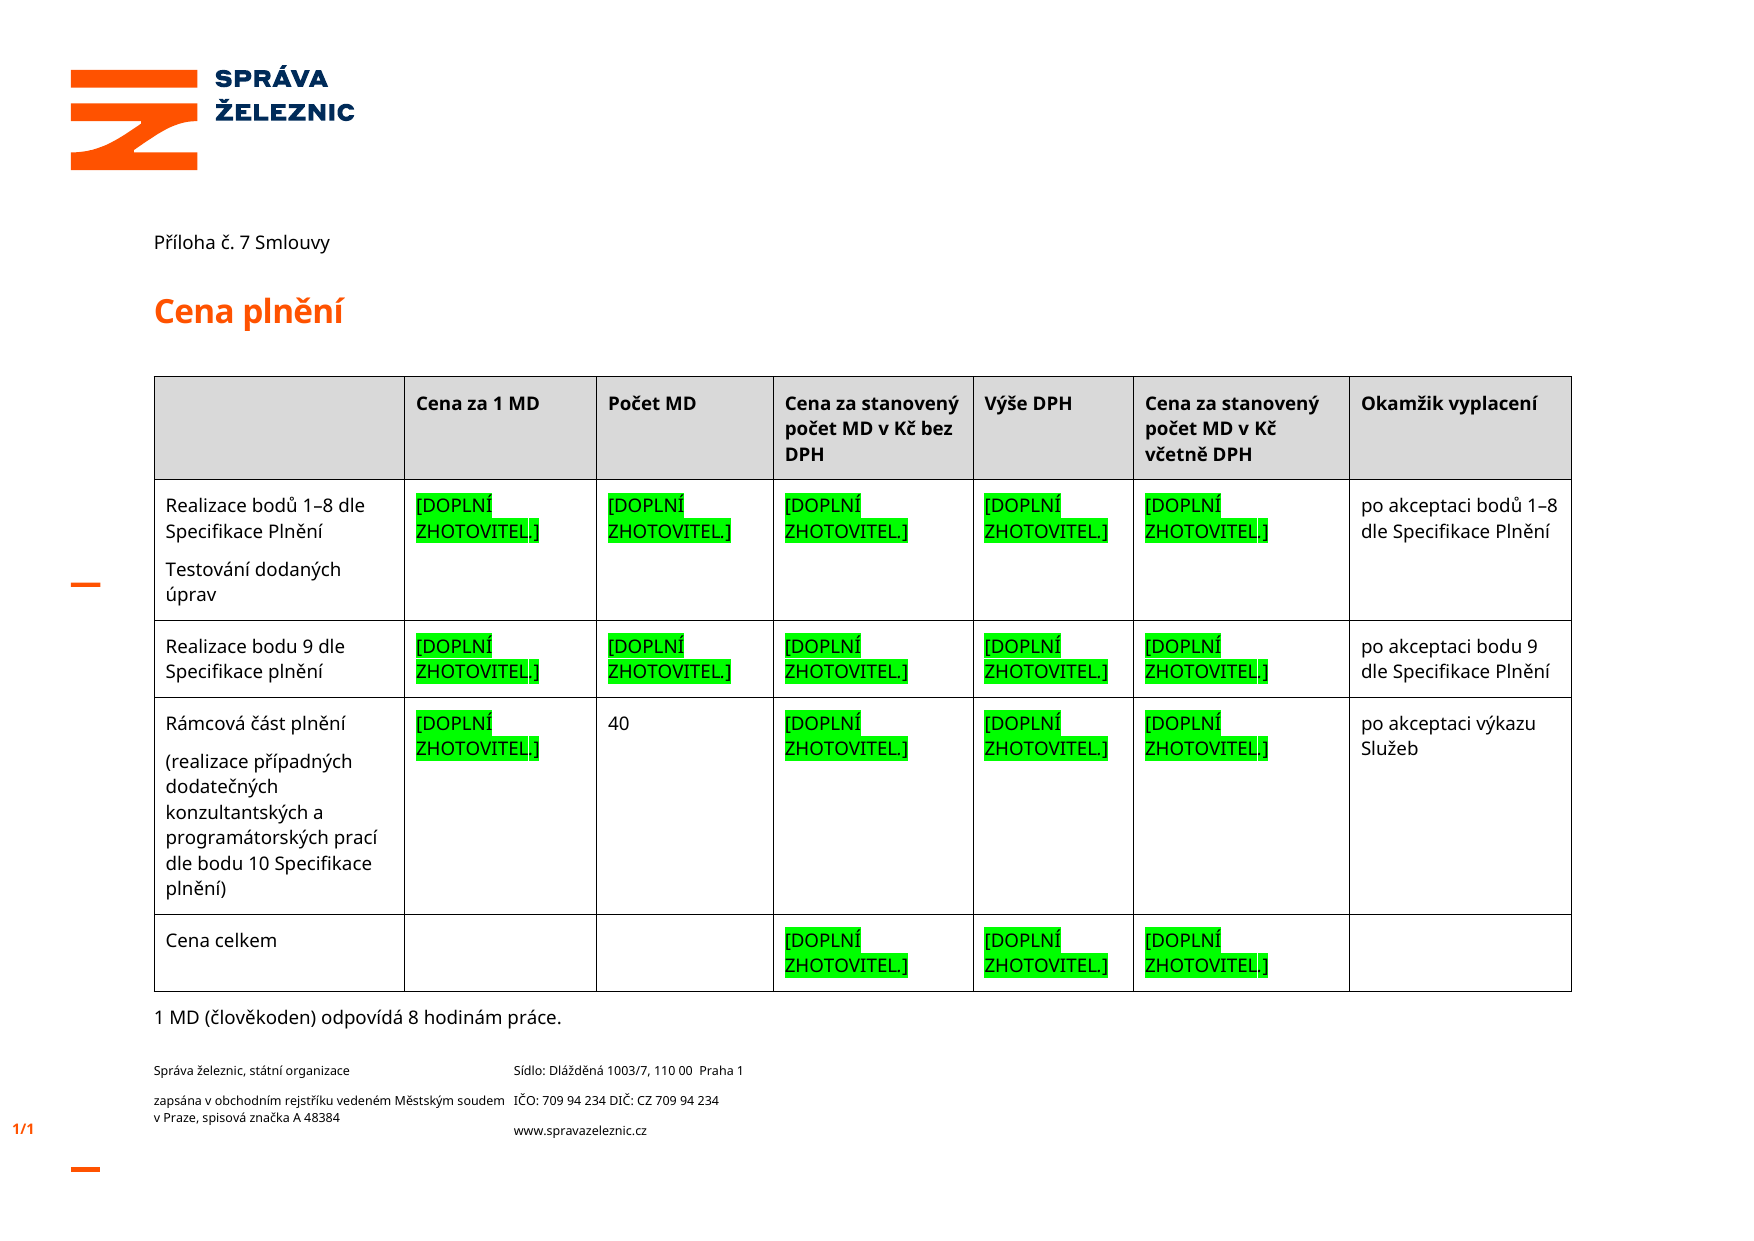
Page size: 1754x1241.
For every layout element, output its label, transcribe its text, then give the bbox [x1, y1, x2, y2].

table_header [155, 377, 404, 479]
text 1 MD (člověkoden) odpovídá 8 hodinám práce. [153, 1004, 1645, 1030]
subtitle Cena plnění [153, 288, 1645, 334]
table_cell [DOPLNÍ ZHOTOVITEL.] [774, 698, 973, 914]
table_cell [DOPLNÍ ZHOTOVITEL.] [774, 621, 973, 697]
table_header Cena za stanovený počet MD v Kč bez DPH [774, 377, 973, 479]
table_cell 40 [597, 698, 773, 914]
table_cell [597, 915, 773, 991]
table_cell [DOPLNÍ ZHOTOVITEL.] [774, 480, 973, 619]
table_cell [DOPLNÍ ZHOTOVITEL.] [974, 480, 1133, 619]
table_cell [DOPLNÍ ZHOTOVITEL.] [1134, 621, 1349, 697]
table_cell [DOPLNÍ ZHOTOVITEL.] [405, 698, 596, 914]
table_cell po akceptaci výkazu Služeb [1350, 698, 1571, 914]
table_cell [DOPLNÍ ZHOTOVITEL.] [974, 621, 1133, 697]
table_header Výše DPH [974, 377, 1133, 479]
table_cell [DOPLNÍ ZHOTOVITEL.] [974, 698, 1133, 914]
table_header Cena za stanovený počet MD v Kč včetně DPH [1134, 377, 1349, 479]
table_cell [DOPLNÍ ZHOTOVITEL.] [597, 480, 773, 619]
table_cell [1350, 915, 1571, 991]
text Příloha č. 7 Smlouvy [153, 229, 1645, 255]
table_header Okamžik vyplacení [1350, 377, 1571, 479]
table_cell po akceptaci bodu 9 dle Specifikace Plnění [1350, 621, 1571, 697]
table_cell [DOPLNÍ ZHOTOVITEL.] [1134, 698, 1349, 914]
table_cell [DOPLNÍ ZHOTOVITEL.] [405, 621, 596, 697]
table_cell [DOPLNÍ ZHOTOVITEL.] [597, 621, 773, 697]
table_cell [DOPLNÍ ZHOTOVITEL.] [774, 915, 973, 991]
table_cell [DOPLNÍ ZHOTOVITEL.] [1134, 480, 1349, 619]
table_cell Realizace bodu 9 dle Specifikace plnění [155, 621, 404, 697]
table_cell po akceptaci bodů 1–8 dle Specifikace Plnění [1350, 480, 1571, 619]
table_cell [DOPLNÍ ZHOTOVITEL.] [974, 915, 1133, 991]
table_header Cena za 1 MD [405, 377, 596, 479]
table_cell [405, 915, 596, 991]
table_cell Cena celkem [155, 915, 404, 991]
table_cell [DOPLNÍ ZHOTOVITEL.] [405, 480, 596, 619]
table_cell [DOPLNÍ ZHOTOVITEL.] [1134, 915, 1349, 991]
table_header Počet MD [597, 377, 773, 479]
table_cell Realizace bodů 1–8 dle Specifikace Plnění Testování dodaných úprav [155, 480, 404, 619]
table_cell Rámcová část plnění (realizace případných dodatečných konzultantských a programátorských prací dle bodu 10 Specifikace plnění) [155, 698, 404, 914]
